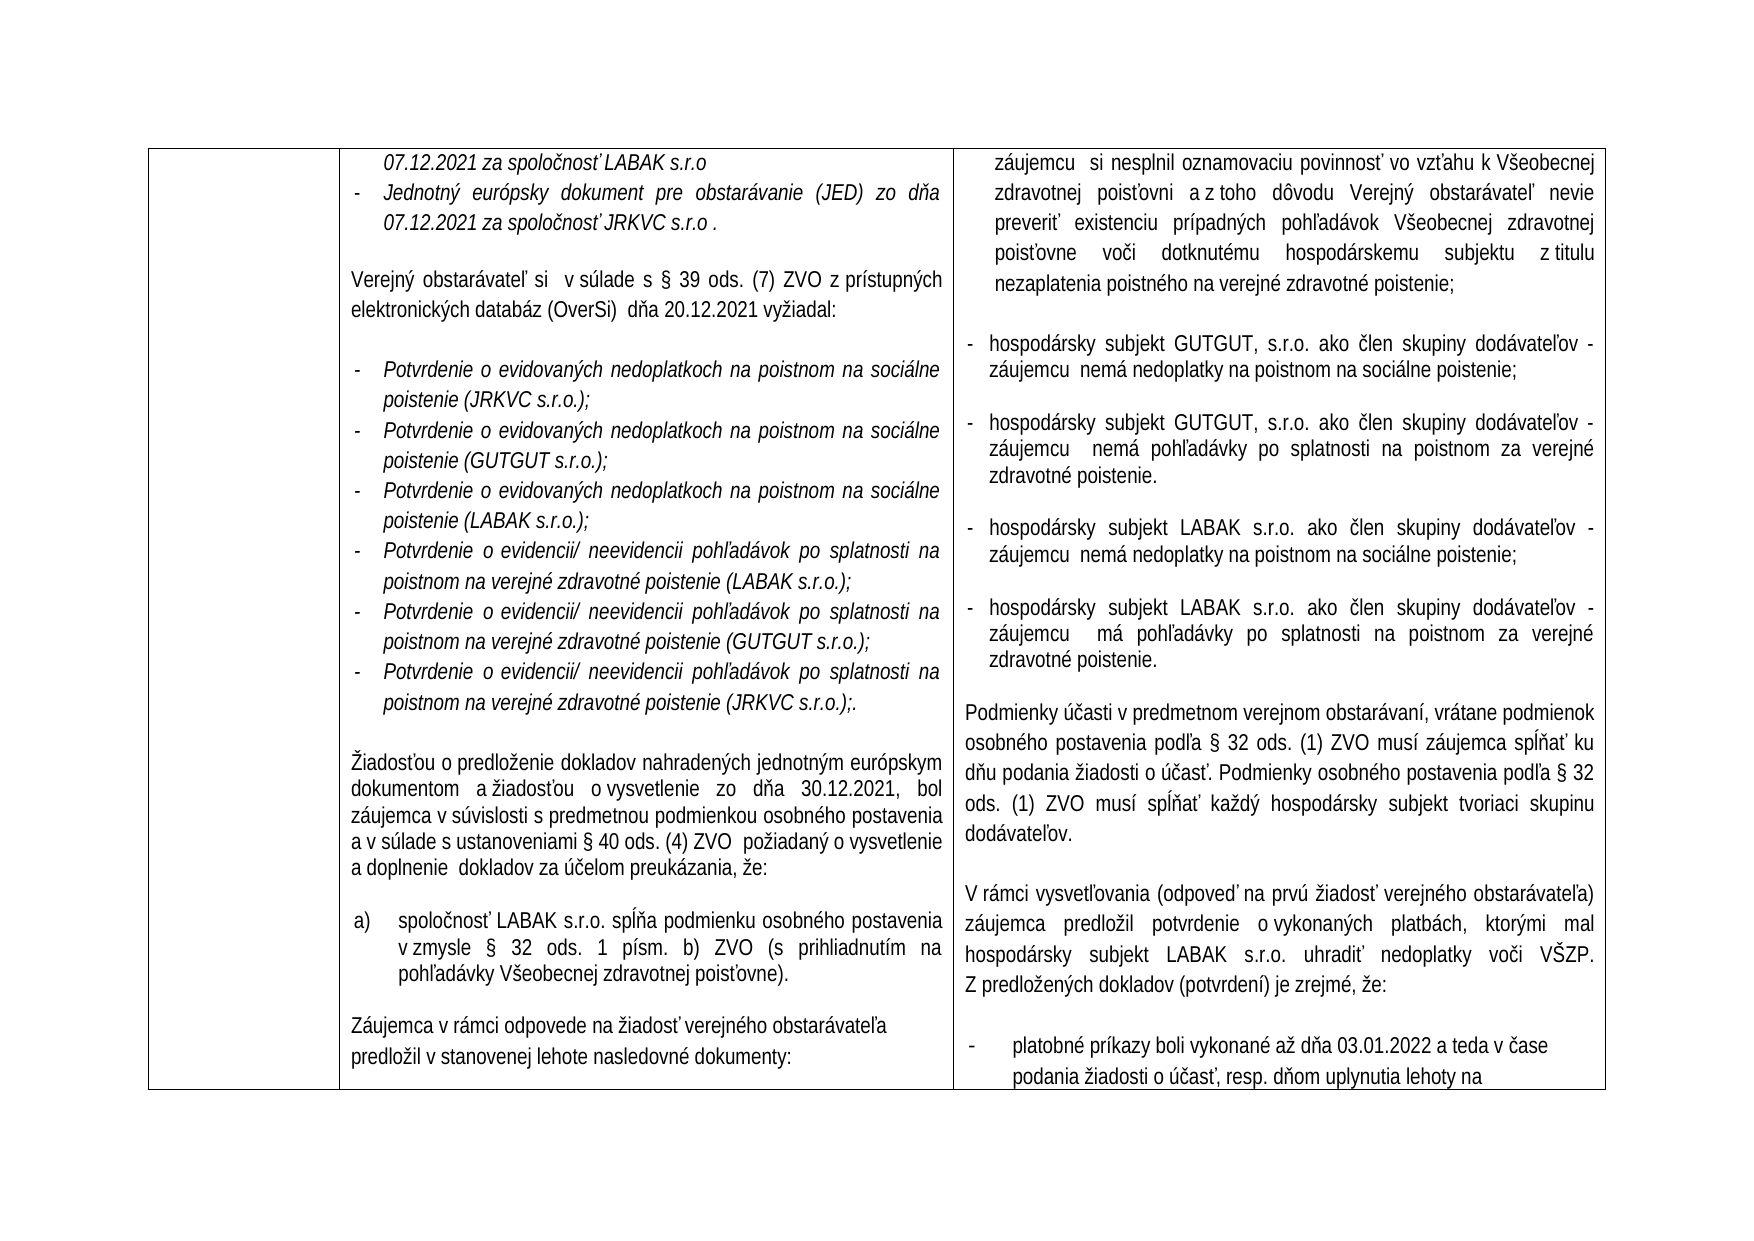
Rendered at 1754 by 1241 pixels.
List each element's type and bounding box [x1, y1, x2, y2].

table_cell [954, 149, 1605, 1089]
table_cell [149, 149, 339, 1089]
table_cell [340, 149, 953, 1089]
